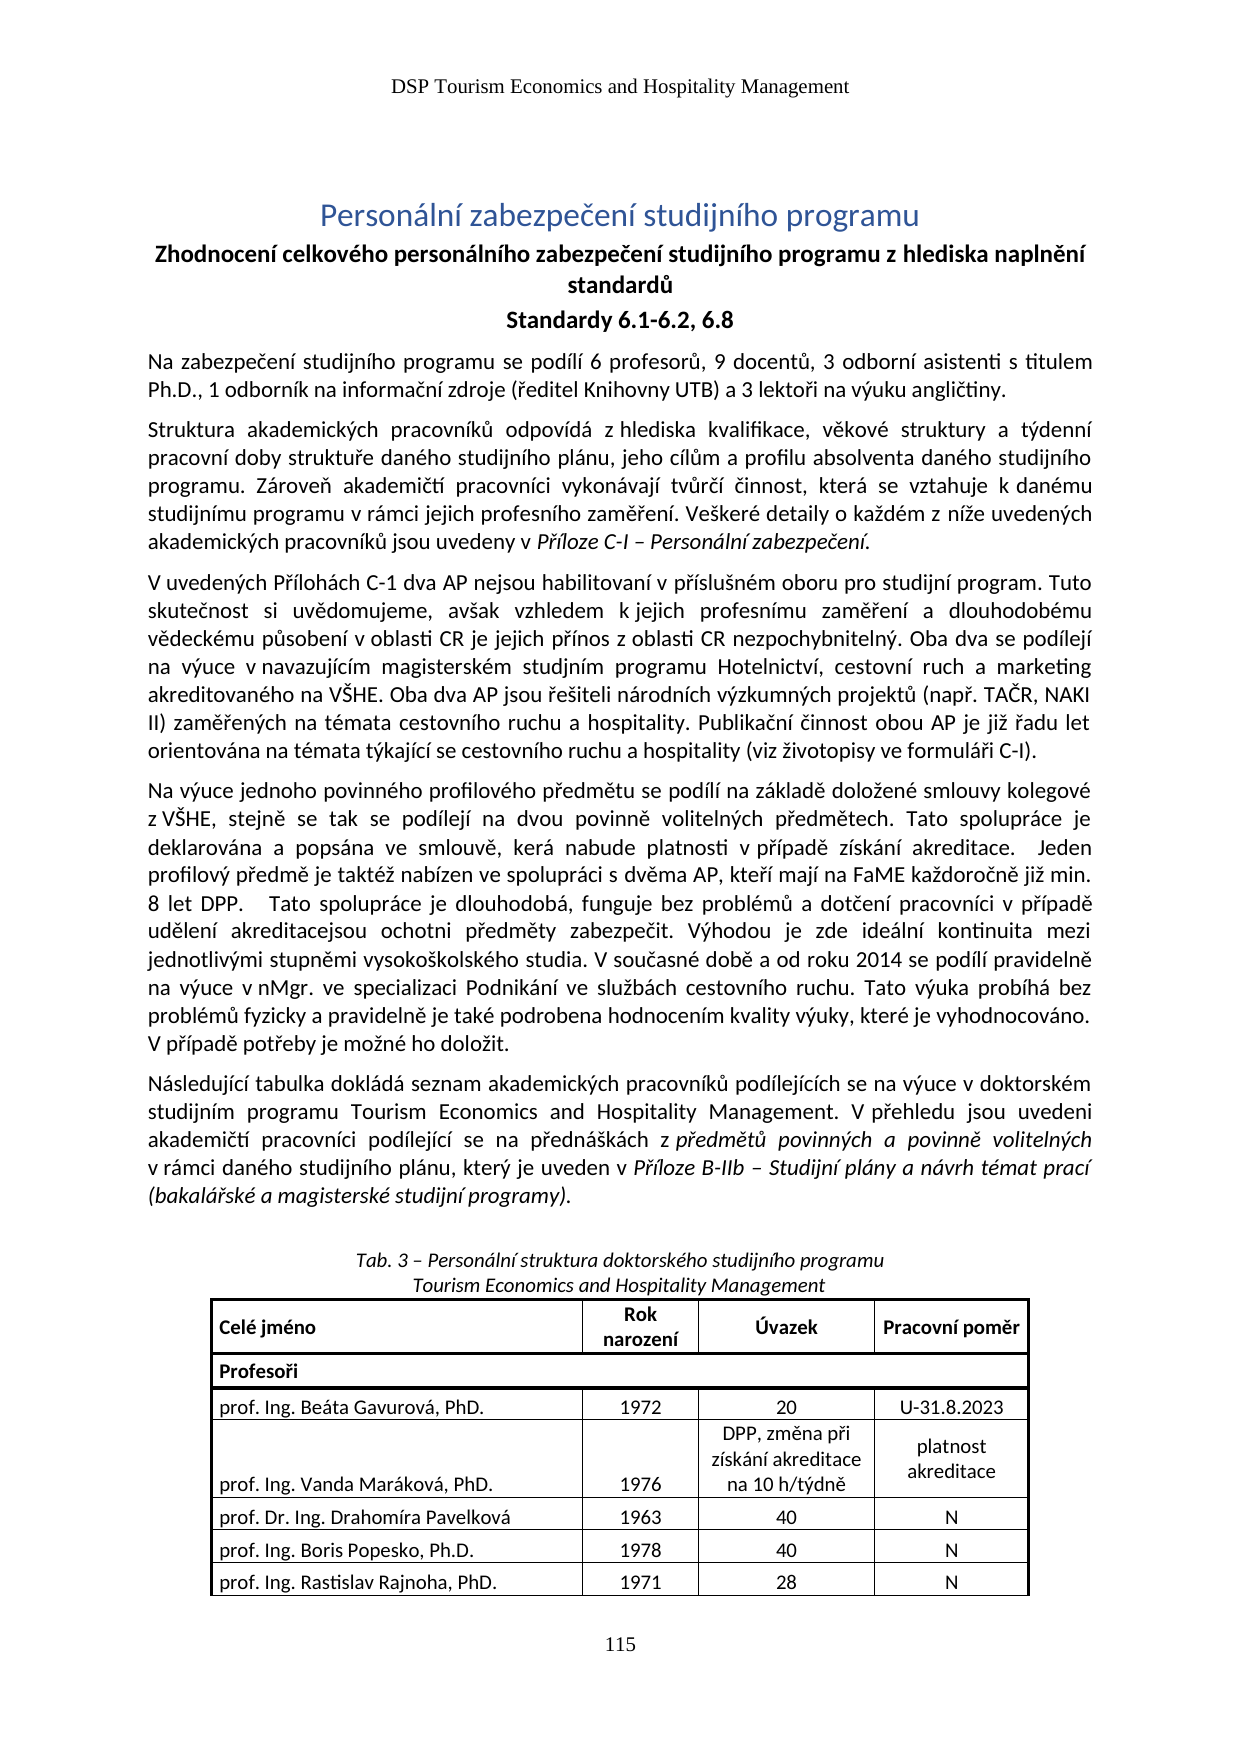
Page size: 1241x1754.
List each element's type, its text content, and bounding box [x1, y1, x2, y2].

subtitle Personální zabezpečení studijního programu [148, 194, 1093, 234]
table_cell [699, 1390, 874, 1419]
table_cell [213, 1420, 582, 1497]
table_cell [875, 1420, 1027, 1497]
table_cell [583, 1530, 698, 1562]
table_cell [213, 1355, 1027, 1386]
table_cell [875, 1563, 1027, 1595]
text Na výuce jednoho povinného profilového předmětu se podílí na základě doložené smlouvy kolegové z VŠHE, stejně se tak se podílejí na dvou povinně volitelných předmětech. Tato spolupráce je deklarována a popsána ve smlouvě, kerá nabude platnosti v případě získání akreditace. Jeden profilový předmě je taktéž nabízen ve spolupráci s dvěma AP, kteří mají na FaME každoročně již min. 8 let DPP. Tato spolupráce je dlouhodobá, funguje bez problémů a dotčení pracovníci v případě udělení akreditacejsou ochotni předměty zabezpečit. Výhodou je zde ideální kontinuita mezi jednotlivými stupněmi vysokoškolského studia. V současné době a od roku 2014 se podílí pravidelně na výuce v nMgr. ve specializaci Podnikání ve službách cestovního ruchu. Tato výuka probíhá bez problémů fyzicky a pravidelně je také podrobena hodnocením kvality výuky, které je vyhodnocováno. V případě potřeby je možné ho doložit. [148, 777, 1093, 1057]
text Tourism Economics and Hospitality Management [148, 1273, 1093, 1298]
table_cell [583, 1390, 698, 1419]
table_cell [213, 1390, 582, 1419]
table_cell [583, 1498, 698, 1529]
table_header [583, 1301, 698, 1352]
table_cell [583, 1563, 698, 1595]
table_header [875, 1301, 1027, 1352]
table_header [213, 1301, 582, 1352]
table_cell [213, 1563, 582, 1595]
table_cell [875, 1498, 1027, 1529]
text Na zabezpečení studijního programu se podílí 6 profesorů, 9 docentů, 3 odborní asistenti s titulem Ph.D., 1 odborník na informační zdroje (ředitel Knihovny UTB) a 3 lektoři na výuku angličtiny. [148, 347, 1093, 403]
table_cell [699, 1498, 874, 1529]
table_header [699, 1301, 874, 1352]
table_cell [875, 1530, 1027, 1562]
text Tab. 3 – Personální struktura doktorského studijního programu [148, 1247, 1093, 1273]
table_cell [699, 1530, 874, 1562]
text Následující tabulka dokládá seznam akademických pracovníků podílejících se na výuce v doktorském studijním programu Tourism Economics and Hospitality Management. V přehledu jsou uvedeni akademičtí pracovníci podílející se na přednáškách z předmětů povinných a povinně volitelných v rámci daného studijního plánu, který je uveden v Příloze B-IIb – Studijní plány a návrh témat prací (bakalářské a magisterské studijní programy). [148, 1069, 1093, 1209]
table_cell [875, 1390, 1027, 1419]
subtitle Standardy 6.1-6.2, 6.8 [148, 304, 1093, 334]
text Struktura akademických pracovníků odpovídá z hlediska kvalifikace, věkové struktury a týdenní pracovní doby struktuře daného studijního plánu, jeho cílům a profilu absolventa daného studijního programu. Zároveň akademičtí pracovníci vykonávají tvůrčí činnost, která se vztahuje k danému studijnímu programu v rámci jejich profesního zaměření. Veškeré detaily o každém z níže uvedených akademických pracovníků jsou uvedeny v Příloze C-I – Personální zabezpečení. [148, 415, 1093, 555]
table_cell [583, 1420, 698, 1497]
subtitle Zhodnocení celkového personálního zabezpečení studijního programu z hlediska naplnění standardů [148, 238, 1093, 299]
text V uvedených Přílohách C-1 dva AP nejsou habilitovaní v příslušném oboru pro studijní program. Tuto skutečnost si uvědomujeme, avšak vzhledem k jejich profesnímu zaměření a dlouhodobému vědeckému působení v oblasti CR je jejich přínos z oblasti CR nezpochybnitelný. Oba dva se podílejí na výuce v navazujícím magisterském studjním programu Hotelnictví, cestovní ruch a marketing akreditovaného na VŠHE. Oba dva AP jsou řešiteli národních výzkumných projektů (např. TAČR, NAKI II) zaměřených na témata cestovního ruchu a hospitality. Publikační činnost obou AP je již řadu let orientována na témata týkající se cestovního ruchu a hospitality (viz životopisy ve formuláři C-I). [148, 568, 1093, 764]
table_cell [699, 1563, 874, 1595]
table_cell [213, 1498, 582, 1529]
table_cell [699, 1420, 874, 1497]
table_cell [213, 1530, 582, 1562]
